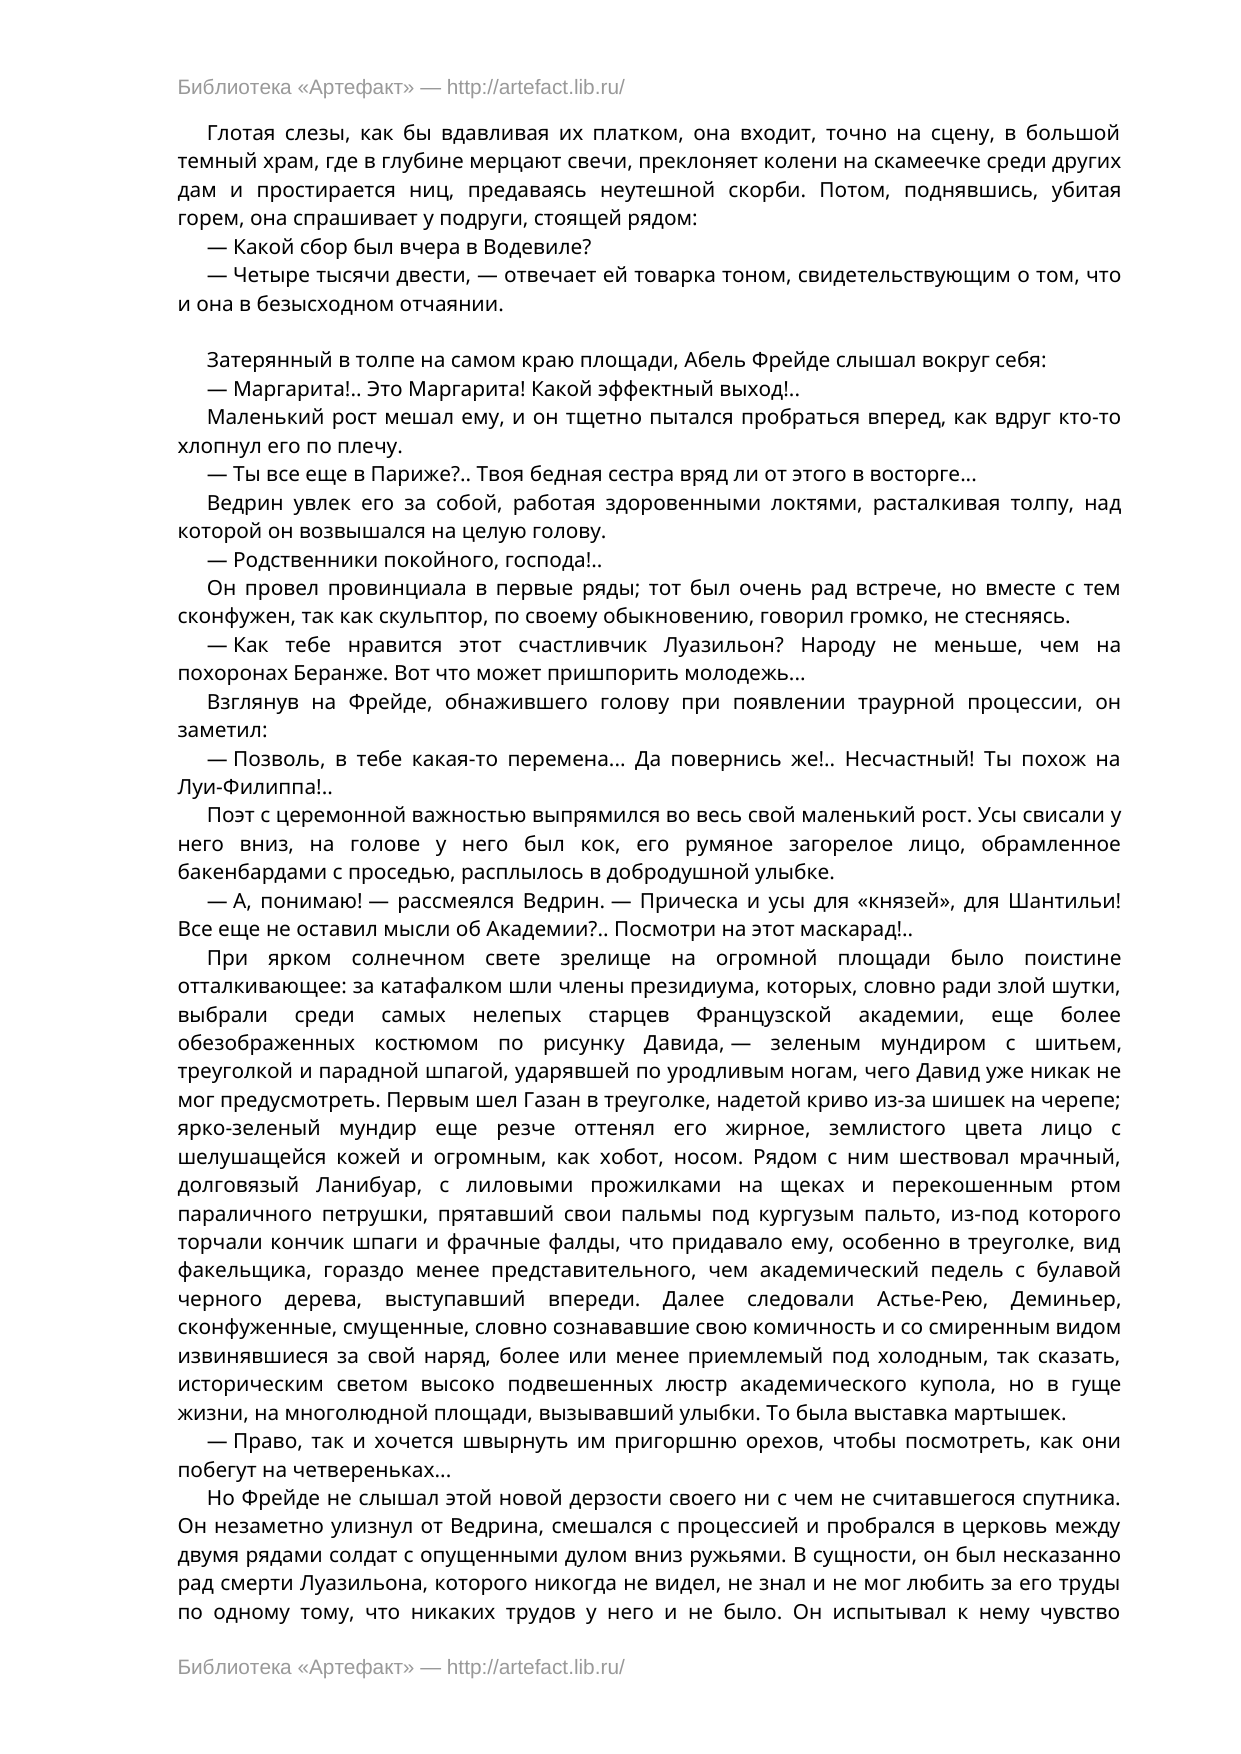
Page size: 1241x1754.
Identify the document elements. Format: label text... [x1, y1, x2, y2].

text — Четыре тысячи двести, — отвечает ей товарка тоном, свидетельствующим о том, что и она в безысходном отчаянии. [177, 260, 1122, 317]
text Взглянув на Фрейде, обнажившего голову при появлении траурной процессии, он заметил: [177, 687, 1122, 744]
text Ведрин увлек его за собой, работая здоровенными локтями, расталкивая толпу, над которой он возвышался на целую голову. [177, 488, 1122, 545]
text — Какой сбор был вчера в Водевиле? [177, 232, 1122, 260]
text — Как тебе нравится этот счастливчик Луазильон? Народу не меньше, чем на похоронах Беранже. Вот что может пришпорить молодежь... [177, 630, 1122, 687]
text — Родственники покойного, господа!.. [177, 545, 1122, 573]
text — Право, так и хочется швырнуть им пригоршню орехов, чтобы посмотреть, как они побегут на четвереньках... [177, 1426, 1122, 1483]
text — Ты все еще в Париже?.. Твоя бедная сестра вряд ли от этого в восторге... [177, 459, 1122, 488]
text Поэт с церемонной важностью выпрямился во весь свой маленький рост. Усы свисали у него вниз, на голове у него был кок, его румяное загорелое лицо, обрамленное бакенбардами с проседью, расплылось в добродушной улыбке. [177, 801, 1122, 886]
text Маленький рост мешал ему, и он тщетно пытался пробраться вперед, как вдруг кто-то хлопнул его по плечу. [177, 402, 1122, 459]
text — Позволь, в тебе какая-то перемена... Да повернись же!.. Несчастный! Ты похож на Луи-Филиппа!.. [177, 744, 1122, 801]
text — Маргарита!.. Это Маргарита! Какой эффектный выход!.. [177, 374, 1122, 402]
text Глотая слезы, как бы вдавливая их платком, она входит, точно на сцену, в большой темный храм, где в глубине мерцают свечи, преклоняет колени на скамеечке среди других дам и простирается ниц, предаваясь неутешной скорби. Потом, поднявшись, убитая горем, она спрашивает у подруги, стоящей рядом: [177, 118, 1122, 232]
text Затерянный в толпе на самом краю площади, Абель Фрейде слышал вокруг себя: [177, 346, 1122, 374]
text Он провел провинциала в первые ряды; тот был очень рад встрече, но вместе с тем сконфужен, так как скульптор, по своему обыкновению, говорил громко, не стесняясь. [177, 573, 1122, 630]
text При ярком солнечном свете зрелище на огромной площади было поистине отталкивающее: за катафалком шли члены президиума, которых, словно ради злой шутки, выбрали среди самых нелепых старцев Французской академии, еще более обезображенных костюмом по рисунку Давида, — зеленым мундиром с шитьем, треуголкой и парадной шпагой, ударявшей по уродливым ногам, чего Давид уже никак не мог предусмотреть. Первым шел Газан в треуголке, надетой криво из-за шишек на черепе; ярко-зеленый мундир еще резче оттенял его жирное, землистого цвета лицо с шелушащейся кожей и огромным, как хобот, носом. Рядом с ним шествовал мрачный, долговязый Ланибуар, с лиловыми прожилками на щеках и перекошенным ртом параличного петрушки, прятавший свои пальмы под кургузым пальто, из-под которого торчали кончик шпаги и фрачные фалды, что придавало ему, особенно в треуголке, вид факельщика, гораздо менее представительного, чем академический педель с булавой черного дерева, выступавший впереди. Далее следовали Астье-Рею, Деминьер, сконфуженные, смущенные, словно сознававшие свою комичность и со смиренным видом извинявшиеся за свой наряд, более или менее приемлемый под холодным, так сказать, историческим светом высоко подвешенных люстр академического купола, но в гуще жизни, на многолюдной площади, вызывавший улыбки. То была выставка мартышек. [177, 943, 1122, 1426]
text — А, понимаю! — рассмеялся Ведрин. — Прическа и усы для «князей», для Шантильи! Все еще не оставил мысли об Академии?.. Посмотри на этот маскарад!.. [177, 886, 1122, 943]
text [177, 1483, 1122, 1625]
